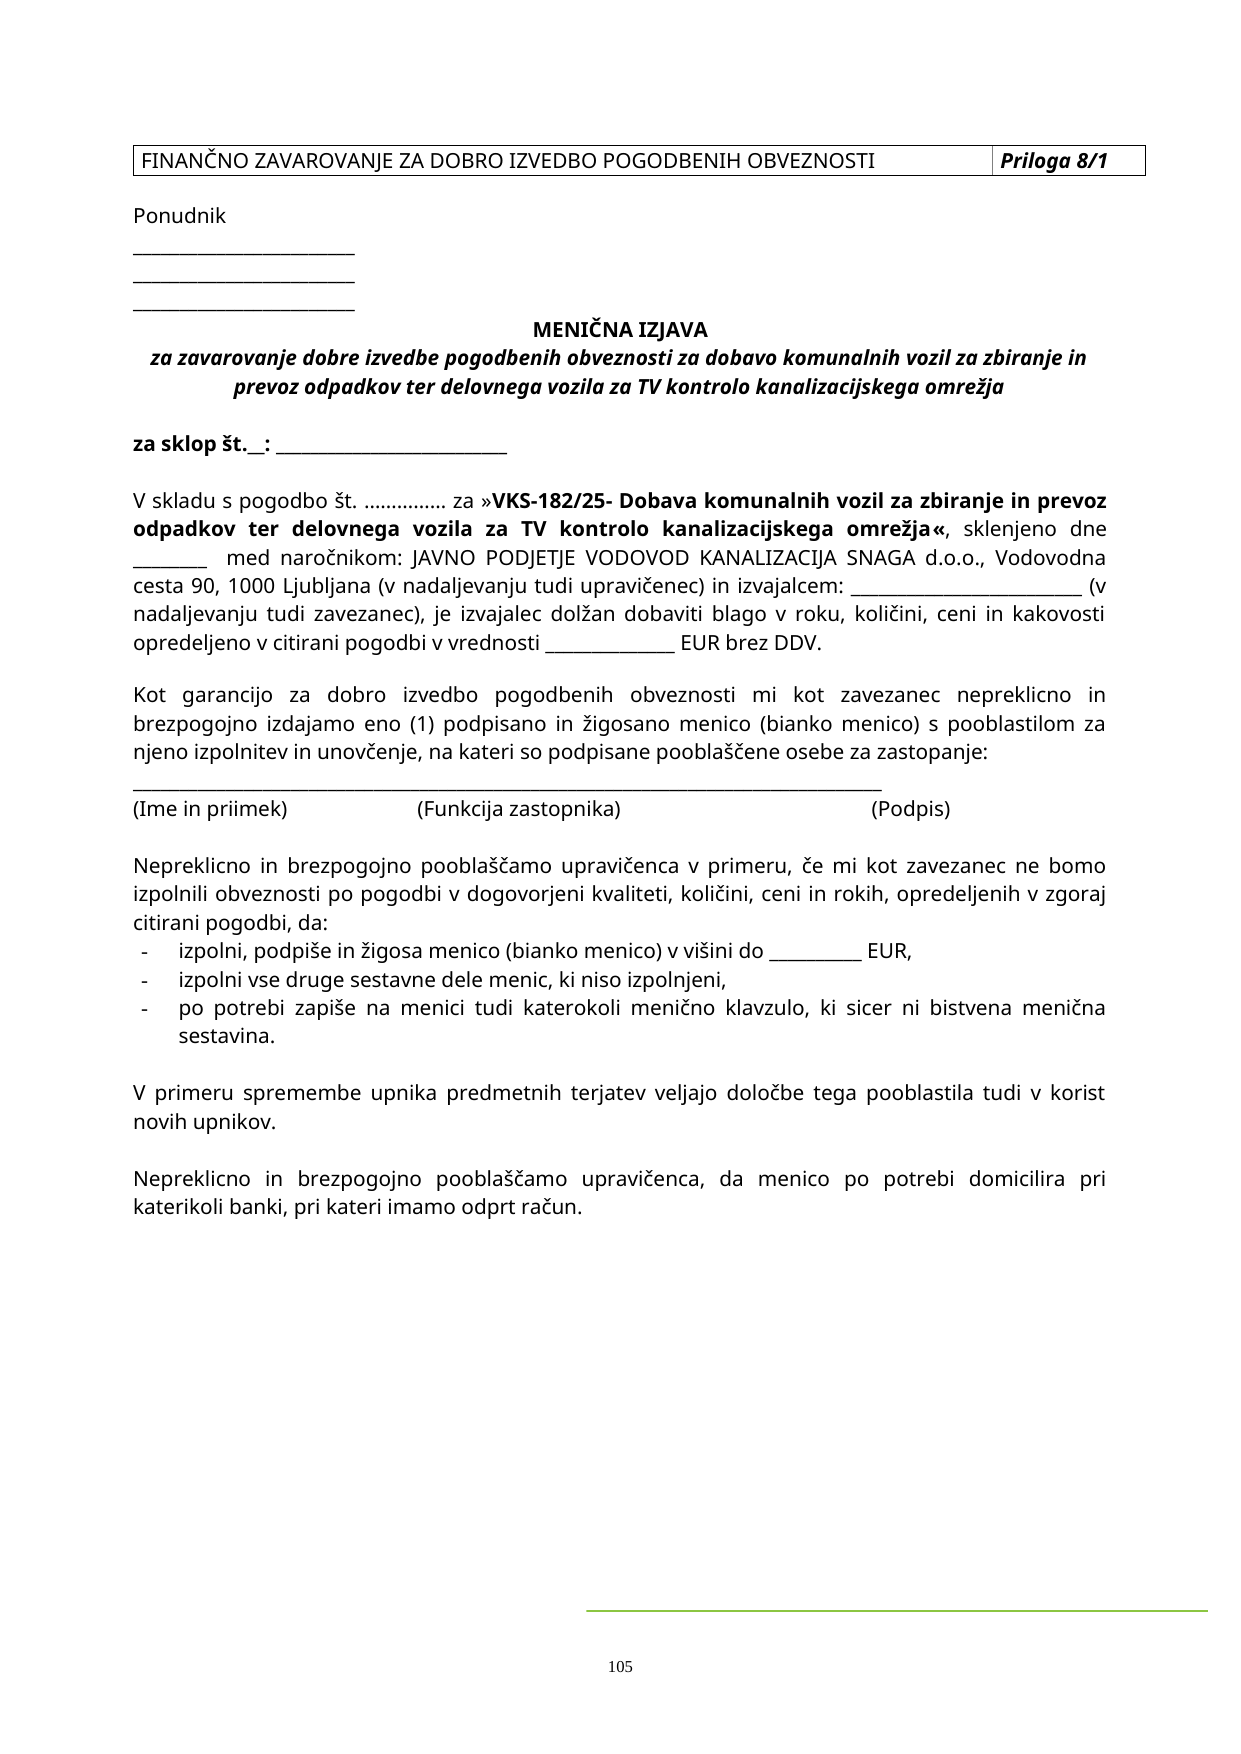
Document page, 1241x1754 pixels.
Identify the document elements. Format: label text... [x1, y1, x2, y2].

table_header FINANČNO ZAVAROVANJE ZA DOBRO IZVEDBO POGODBENIH OBVEZNOSTI [134, 146, 992, 175]
text (Ime in priimek) (Funkcija zastopnika) (Podpis) [133, 794, 1107, 823]
list izpolni vse druge sestavne dele menic, ki niso izpolnjeni, [141, 965, 1107, 993]
text Nepreklicno in brezpogojno pooblaščamo upravičenca, da menico po potrebi domicilira pri katerikoli banki, pri kateri imamo odprt račun. [133, 1164, 1107, 1221]
list po potrebi zapiše na menici tudi katerokoli menično klavzulo, ki sicer ni bistvena menična sestavina. [141, 993, 1107, 1050]
text Nepreklicno in brezpogojno pooblaščamo upravičenca v primeru, če mi kot zavezanec ne bomo izpolnili obveznosti po pogodbi v dogovorjeni kvaliteti, količini, ceni in rokih, opredeljenih v zgoraj citirani pogodbi, da: [133, 851, 1107, 936]
text ________________________ [133, 258, 1107, 287]
text ________________________ [133, 230, 1107, 258]
text _________________________________________________________________________________ [133, 766, 1107, 794]
text V skladu s pogodbo št. …………… za »VKS-182/25- Dobava komunalnih vozil za zbiranje in prevoz odpadkov ter delovnega vozila za TV kontrolo kanalizacijskega omrežja«, sklenjeno dne ________ med naročnikom: JAVNO PODJETJE VODOVOD KANALIZACIJA SNAGA d.o.o., Vodovodna cesta 90, 1000 Ljubljana (v nadaljevanju tudi upravičenec) in izvajalcem: _________________________ (v nadaljevanju tudi zavezanec), je izvajalec dolžan dobaviti blago v roku, količini, ceni in kakovosti opredeljeno v citirani pogodbi v vrednosti ______________ EUR brez DDV. [133, 486, 1107, 656]
list izpolni, podpiše in žigosa menico (bianko menico) v višini do __________ EUR, [141, 936, 1107, 965]
text Kot garancijo za dobro izvedbo pogodbenih obveznosti mi kot zavezanec nepreklicno in brezpogojno izdajamo eno (1) podpisano in žigosano menico (bianko menico) s pooblastilom za njeno izpolnitev in unovčenje, na kateri so podpisane pooblaščene osebe za zastopanje: [133, 680, 1107, 766]
text ________________________ [133, 287, 1107, 315]
text Ponudnik [133, 201, 1107, 230]
text za sklop št.__: ___________________________ [133, 429, 1107, 457]
text za zavarovanje dobre izvedbe pogodbenih obveznosti za dobavo komunalnih vozil za zbiranje in prevoz odpadkov ter delovnega vozila za TV kontrolo kanalizacijskega omrežja [133, 343, 1107, 400]
table_header Priloga 8/1 [993, 146, 1145, 175]
text MENIČNA IZJAVA [133, 315, 1107, 343]
text V primeru spremembe upnika predmetnih terjatev veljajo določbe tega pooblastila tudi v korist novih upnikov. [133, 1078, 1107, 1135]
